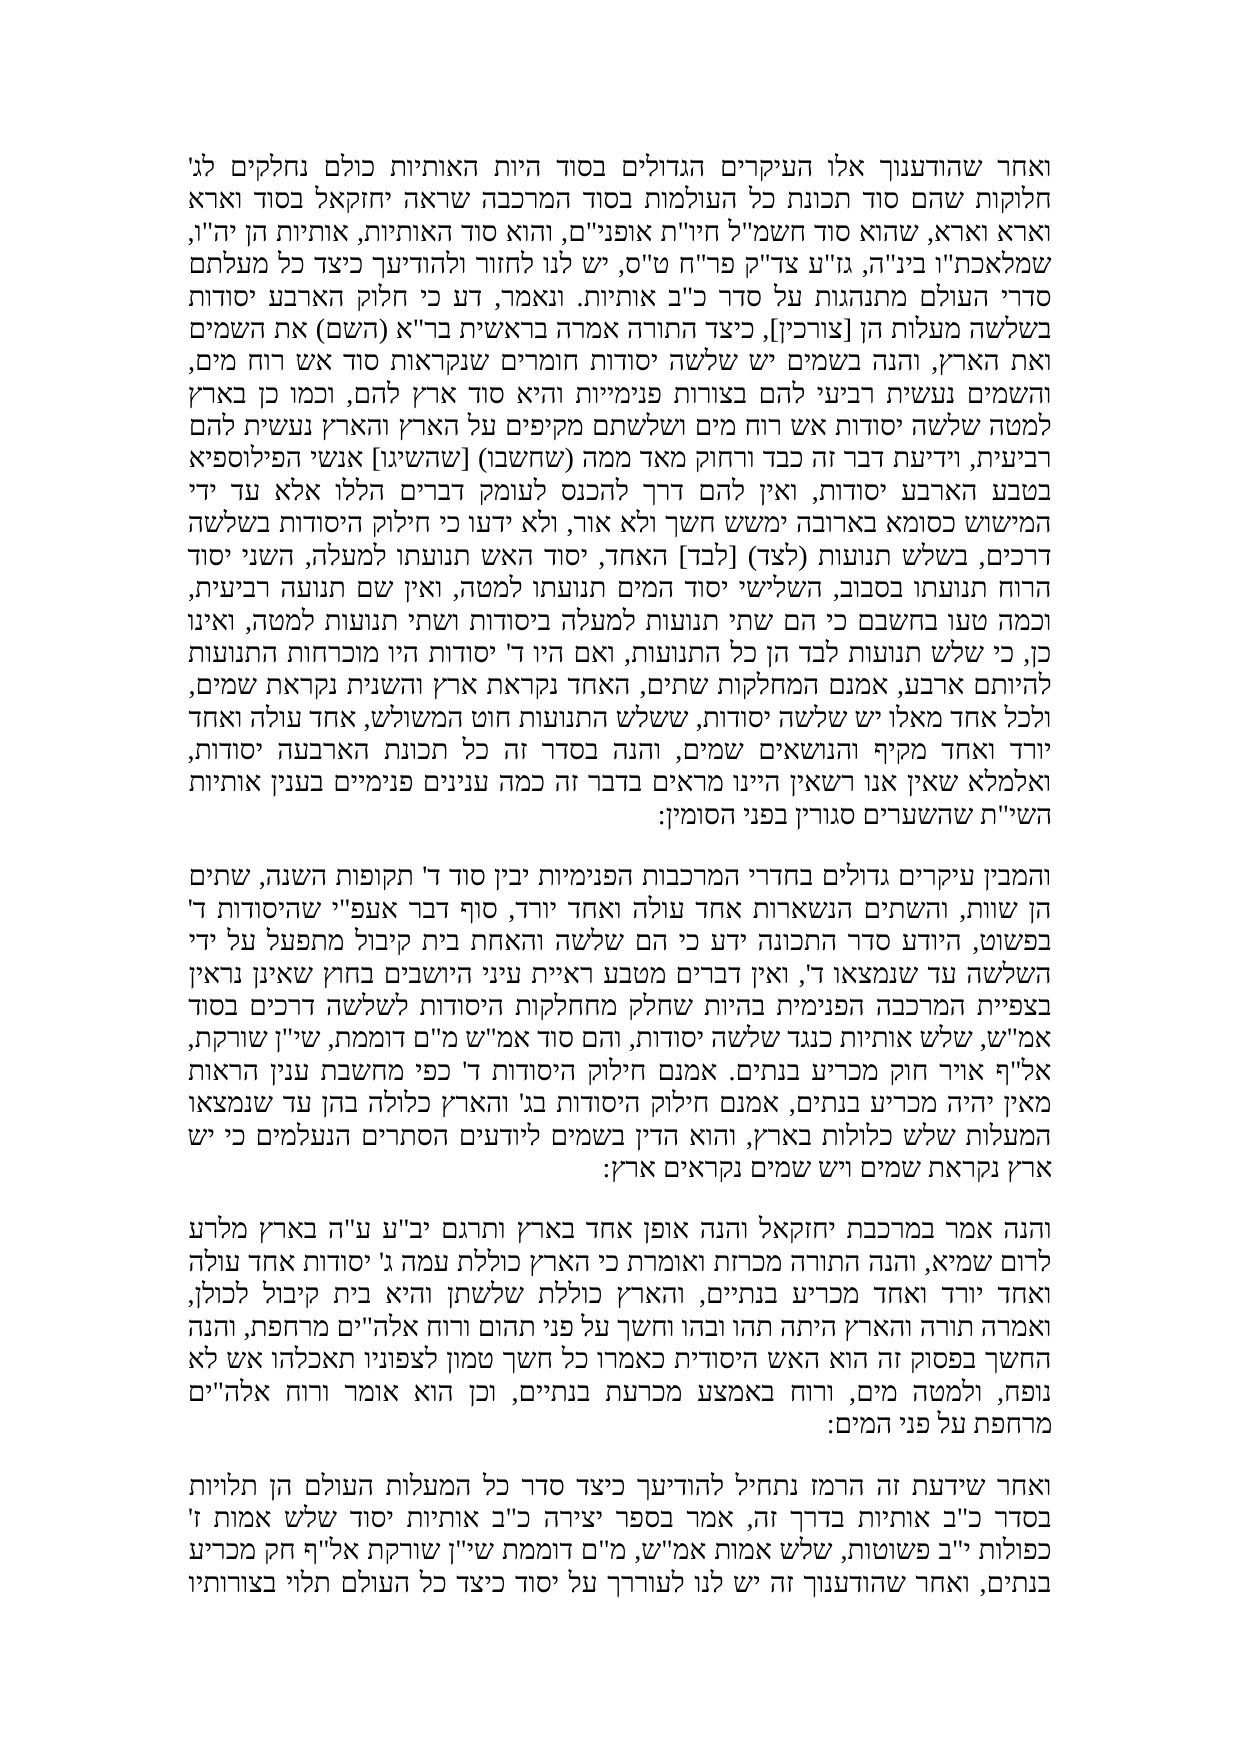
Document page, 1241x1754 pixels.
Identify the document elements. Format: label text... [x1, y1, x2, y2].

text ואחר שהודענוך אלו העיקרים הגדולים בסוד היות האותיות כולם נחלקים לג' חלוקות שהם סוד תכונת כל העולמות בסוד המרכבה שראה יחזקאל בסוד וארא וארא וארא, שהוא סוד חשמ"ל חיו"ת אופני"ם, והוא סוד האותיות, אותיות הן יה"ו, שמלאכת"ו בינ"ה, גז"ע צד"ק פר"ח ט"ס, יש לנו לחזור ולהודיעך כיצד כל מעלתם סדרי העולם מתנהגות על סדר כ"ב אותיות. ונאמר, דע כי חלוק הארבע יסודות בשלשה מעלות הן [צורכין], כיצד התורה אמרה בראשית בר"א (השם) את השמים ואת הארץ, והנה בשמים יש שלשה יסודות חומרים שנקראות סוד אש רוח מים, והשמים נעשית רביעי להם בצורות פנימייות והיא סוד ארץ להם, וכמו כן בארץ למטה שלשה יסודות אש רוח מים ושלשתם מקיפים על הארץ והארץ נעשית להם רביעית, וידיעת דבר זה כבד ורחוק מאד ממה (שחשבו) [שהשיגו] אנשי הפילוספיא בטבע הארבע יסודות, ואין להם דרך להכנס לעומק דברים הללו אלא עד ידי המישוש כסומא בארובה ימשש חשך ולא אור, ולא ידעו כי חילוק היסודות בשלשה דרכים, בשלש תנועות (לצד) [לבד] האחד, יסוד האש תנועתו למעלה, השני יסוד הרוח תנועתו בסבוב, השלישי יסוד המים תנועתו למטה, ואין שם תנועה רביעית, וכמה טעו בחשבם כי הם שתי תנועות למעלה ביסודות ושתי תנועות למטה, ואינו כן, כי שלש תנועות לבד הן כל התנועות, ואם היו ד' יסודות היו מוכרחות התנועות להיותם ארבע, אמנם המחלקות שתים, האחד נקראת ארץ והשנית נקראת שמים, ולכל אחד מאלו יש שלשה יסודות, ששלש התנועות חוט המשולש, אחד עולה ואחד יורד ואחד מקיף והנושאים שמים, והנה בסדר זה כל תכונת הארבעה יסודות, ואלמלא שאין אנו רשאין היינו מראים בדבר זה כמה ענינים פנימיים בענין אותיות השי"ת שהשערים סגורין בפני הסומין: [187, 150, 1053, 830]
text והמבין עיקרים גדולים בחדרי המרכבות הפנימיות יבין סוד ד' תקופות השנה, שתים הן שוות, והשתים הנשארות אחד עולה ואחד יורד, סוף דבר אעפ"י שהיסודות ד' בפשוט, היודע סדר התכונה ידע כי הם שלשה והאחת בית קיבול מתפעל על ידי השלשה עד שנמצאו ד', ואין דברים מטבע ראיית עיני היושבים בחוץ שאינן נראין בצפיית המרכבה הפנימית בהיות שחלק מחחלקות היסודות לשלשה דרכים בסוד אמ"ש, שלש אותיות כנגד שלשה יסודות, והם סוד אמ"ש מ"ם דוממת, שי"ן שורקת, אל"ף אויר חוק מכריע בנתים. אמנם חילוק היסודות ד' כפי מחשבת ענין הראות מאין יהיה מכריע בנתים, אמנם חילוק היסודות בג' והארץ כלולה בהן עד שנמצאו המעלות שלש כלולות בארץ, והוא הדין בשמים ליודעים הסתרים הנעלמים כי יש ארץ נקראת שמים ויש שמים נקראים ארץ: [187, 859, 1053, 1183]
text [187, 1468, 1053, 1598]
text והנה אמר במרכבת יחזקאל והנה אופן אחד בארץ ותרגם יב"ע ע"ה בארץ מלרע לרום שמיא, והנה התורה מכרזת ואומרת כי הארץ כוללת עמה ג' יסודות אחד עולה ואחד יורד ואחד מכריע בנתיים, והארץ כוללת שלשתן והיא בית קיבול לכולן, ואמרה תורה והארץ היתה תהו ובהו וחשך על פני תהום ורוח אלה"ים מרחפת, והנה החשך בפסוק זה הוא האש היסודית כאמרו כל חשך טמון לצפוניו תאכלהו אש לא נופח, ולמטה מים, ורוח באמצע מכרעת בנתיים, וכן הוא אומר ורוח אלה"ים מרחפת על פני המים: [187, 1213, 1053, 1439]
